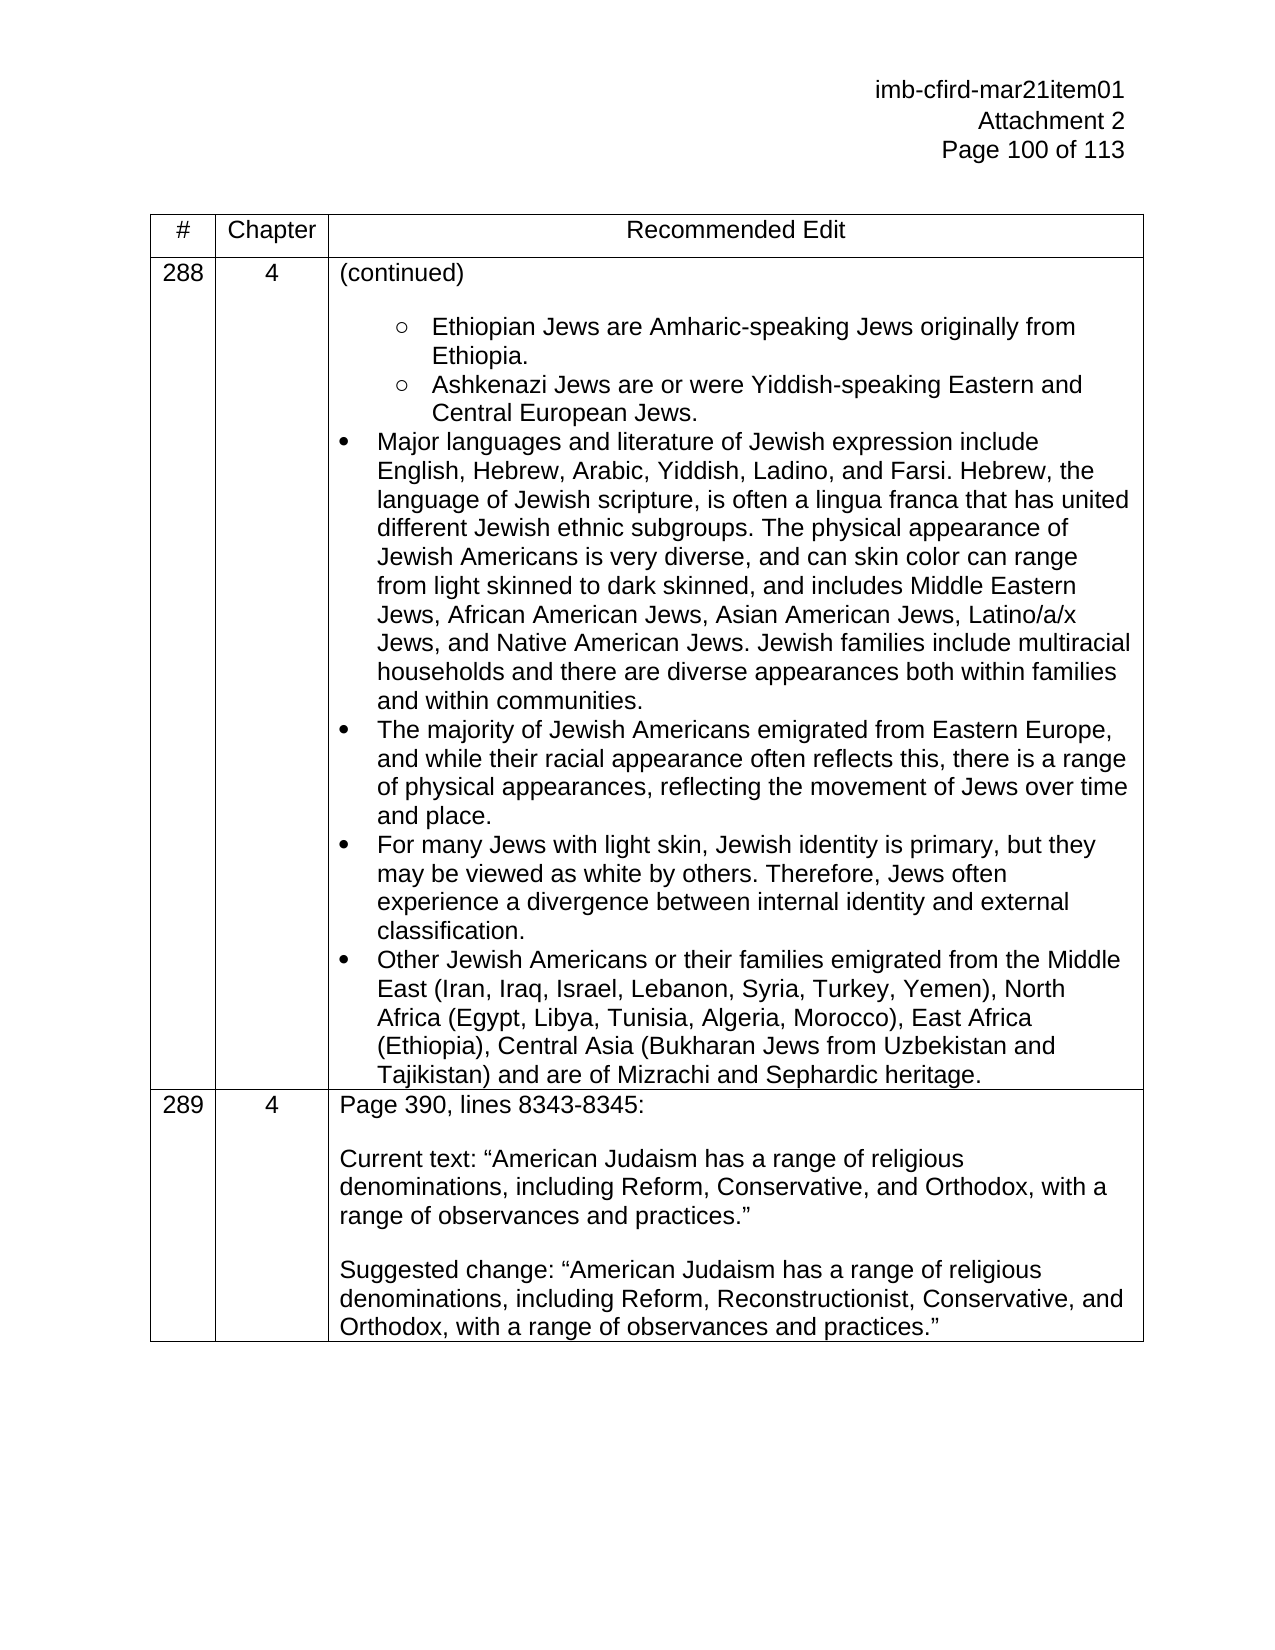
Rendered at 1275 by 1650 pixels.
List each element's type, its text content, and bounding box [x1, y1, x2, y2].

table_header Chapter [216, 215, 328, 257]
table_cell 289 [151, 1090, 215, 1341]
table_cell 288 [151, 258, 215, 1089]
table_cell Page 390, lines 8343-8345: Current text: “American Judaism has a range of religious denominations, including Reform, Conservative, and Orthodox, with a range of observances and practices.” Suggested change: “American Judaism has a range of religious denominations, including Reform, Reconstructionist, Conservative, and Orthodox, with a range of observances and practices.” [329, 1090, 1143, 1341]
table_cell (continued) Ethiopian Jews are Amharic-speaking Jews originally from Ethiopia. Ashkenazi Jews are or were Yiddish-speaking Eastern and Central European Jews. Major languages and literature of Jewish expression include English, Hebrew, Arabic, Yiddish, Ladino, and Farsi. Hebrew, the language of Jewish scripture, is often a lingua franca that has united different Jewish ethnic subgroups. The physical appearance of Jewish Americans is very diverse, and can skin color can range from light skinned to dark skinned, and includes Middle Eastern Jews, African American Jews, Asian American Jews, Latino/a/x Jews, and Native American Jews. Jewish families include multiracial households and there are diverse appearances both within families and within communities. The majority of Jewish Americans emigrated from Eastern Europe, and while their racial appearance often reflects this, there is a range of physical appearances, reflecting the movement of Jews over time and place. For many Jews with light skin, Jewish identity is primary, but they may be viewed as white by others. Therefore, Jews often experience a divergence between internal identity and external classification. Other Jewish Americans or their families emigrated from the Middle East (Iran, Iraq, Israel, Lebanon, Syria, Turkey, Yemen), North Africa (Egypt, Libya, Tunisia, Algeria, Morocco), East Africa (Ethiopia), Central Asia (Bukharan Jews from Uzbekistan and Tajikistan) and are of Mizrachi and Sephardic heritage. [329, 258, 1143, 1089]
table_cell 4 [216, 258, 328, 1089]
table_header Recommended Edit [329, 215, 1143, 257]
table_cell 4 [216, 1090, 328, 1341]
table_header # [151, 215, 215, 257]
